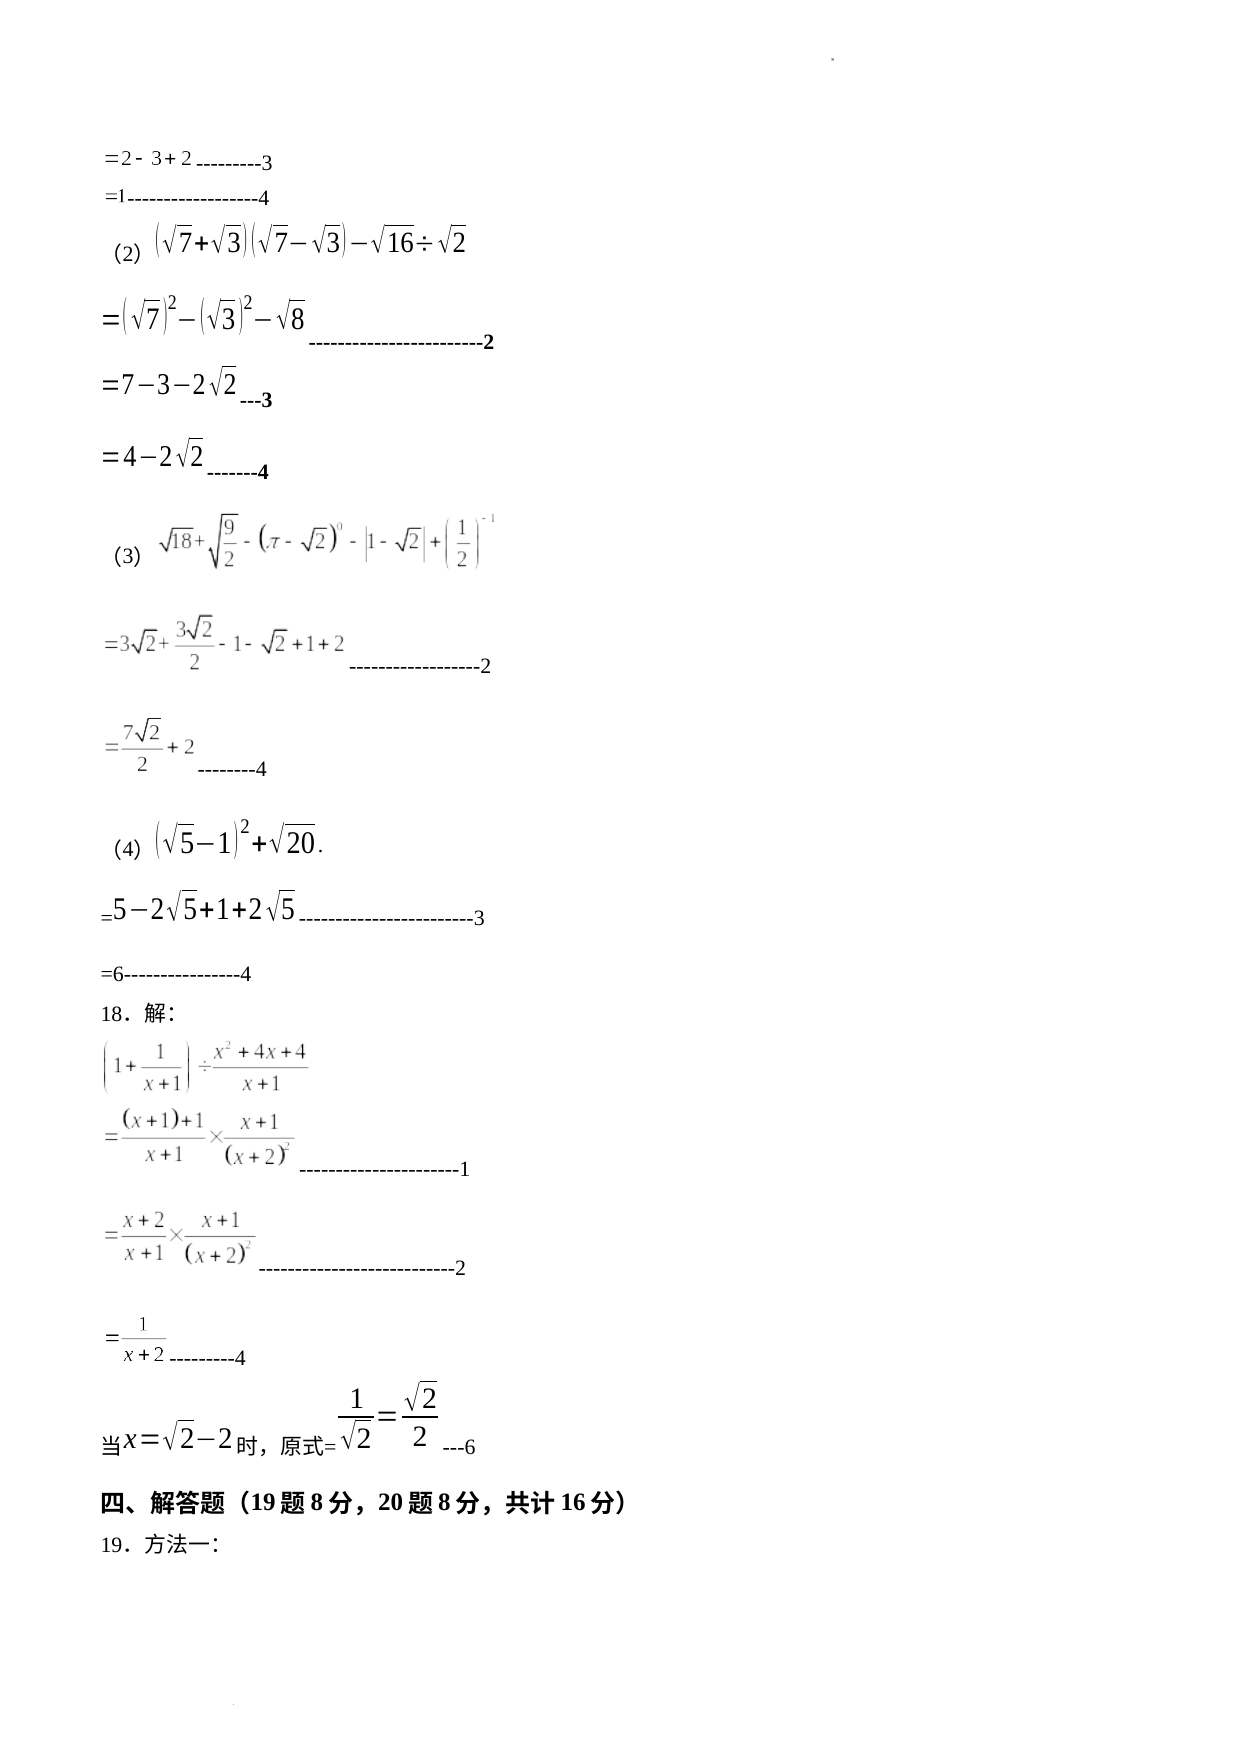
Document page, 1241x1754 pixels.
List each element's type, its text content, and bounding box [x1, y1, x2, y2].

text -------4 [100, 436, 1140, 501]
text 19．方法一： [100, 1527, 1140, 1559]
text ---------------------------2 [100, 1207, 1140, 1304]
text 当时，原式=---6 [100, 1379, 1140, 1477]
text （4）. [100, 816, 1140, 881]
text ------------------2 [100, 611, 1140, 708]
text 四、解答题（19题8分，20题8分，共计16分） [100, 1483, 1140, 1519]
text ---3 [100, 364, 1140, 429]
text =6----------------4 [100, 958, 1140, 990]
text --------4 [100, 713, 1140, 811]
text ---------4 [100, 1309, 1140, 1374]
text ---------3 [100, 146, 1140, 178]
text =------------------------3 [100, 888, 1140, 953]
text ------------------4 [100, 183, 1140, 216]
text ------------------------2 [100, 292, 1140, 357]
text ----------------------1 [100, 1104, 1140, 1202]
text 18．解： [100, 995, 1140, 1028]
